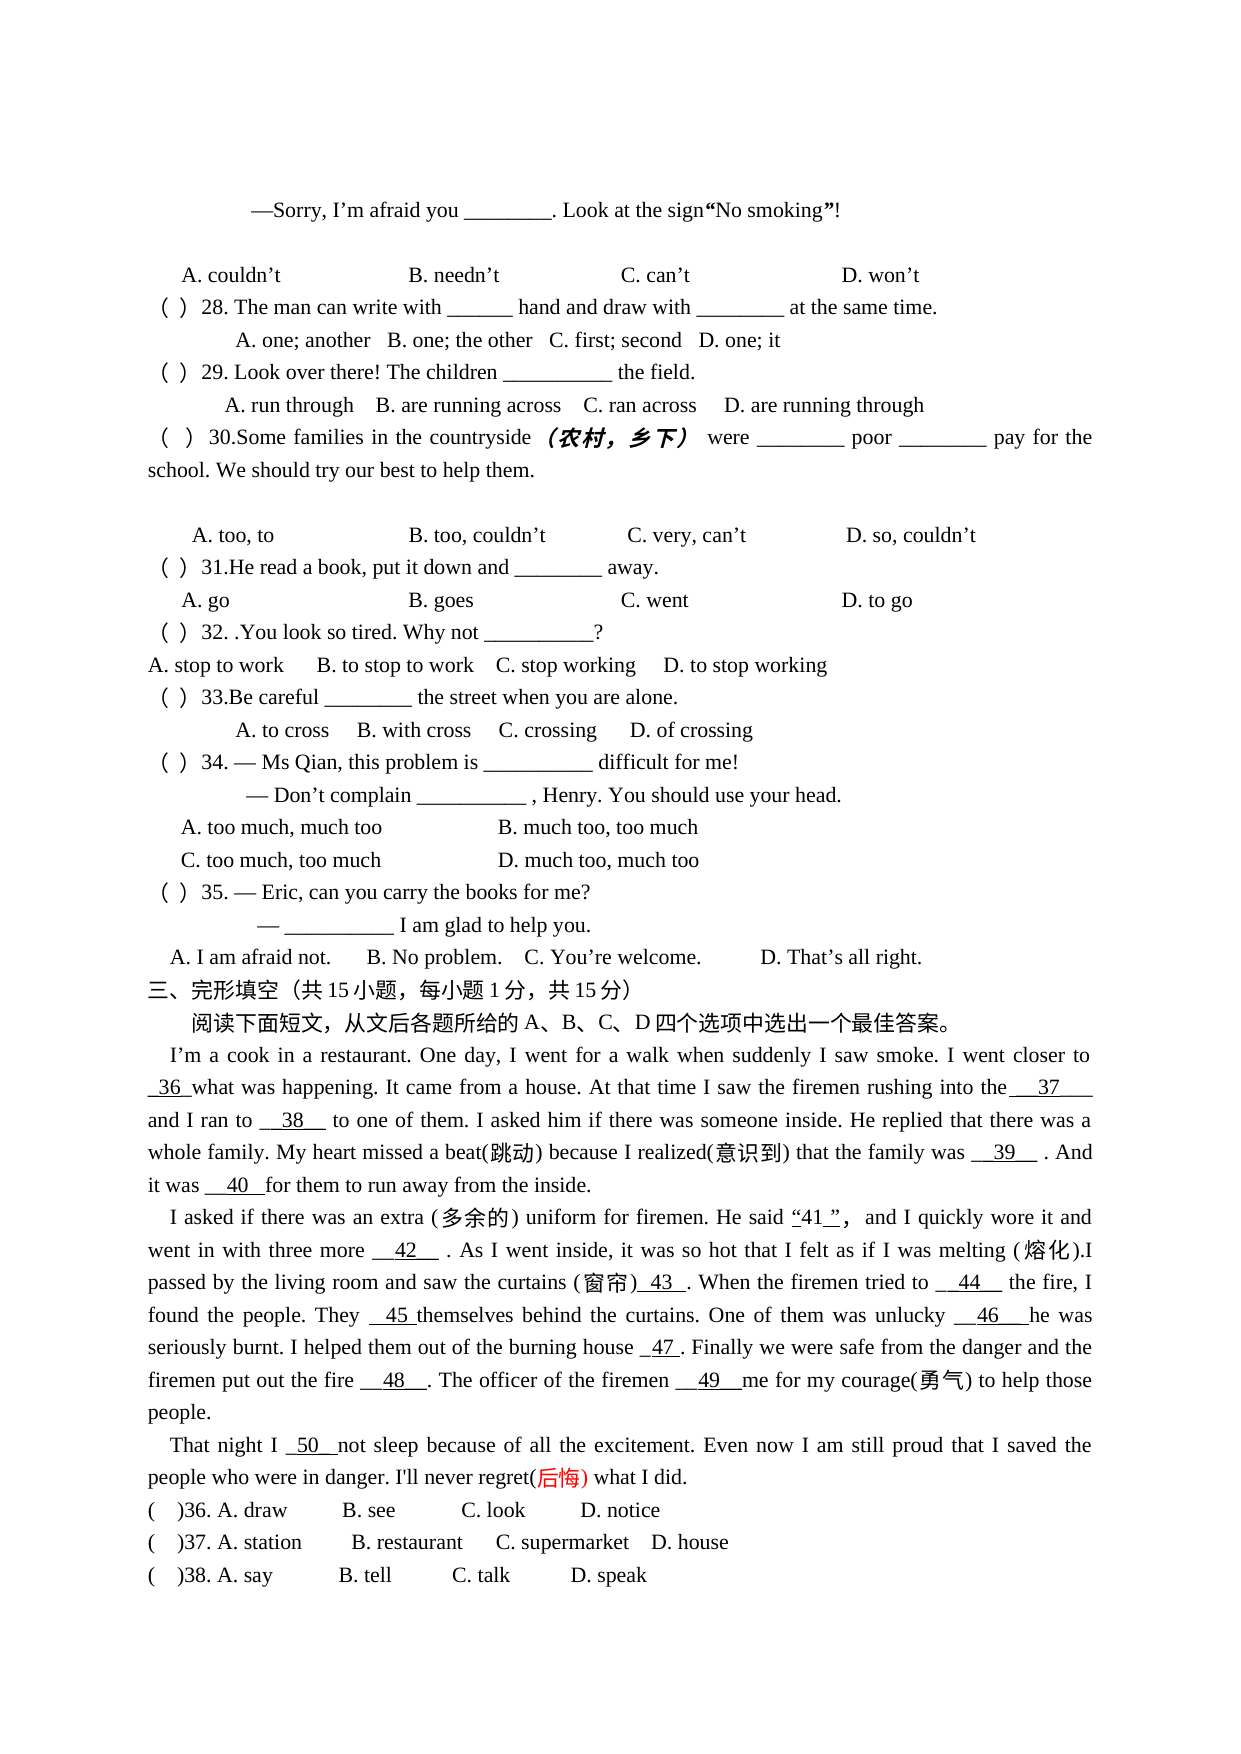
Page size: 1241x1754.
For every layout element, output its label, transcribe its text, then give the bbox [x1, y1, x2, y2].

text —Sorry, I’m afraid you ________. Look at the sign“No smoking”! [185, 193, 1092, 226]
text A. to cross B. with cross C. crossing D. of crossing [148, 713, 1092, 746]
text A. too, to B. too, couldn’t C. very, can’t D. so, couldn’t [192, 518, 1092, 551]
text （ ）29. Look over there! The children __________ the field. [148, 356, 1092, 388]
text （ ）33.Be careful ________ the street when you are alone. [148, 681, 1092, 713]
text （ ）30.Some families in the countryside（农村，乡下） were ________ poor ________ pay for the school. We should try our best to help them. [148, 421, 1092, 486]
list I am afraid not. B. No problem. C. You’re welcome. D. That’s all right. [148, 941, 1092, 973]
text — __________ I am glad to help you. [148, 908, 1092, 941]
text I asked if there was an extra (多余的) uniform for firemen. He said “41 ”，and I quickly wore it and went in with three more __42__ . As I went inside, it was so hot that I felt as if I was melting (熔化).I passed by the living room and saw the curtains (窗帘) 43 . When the firemen tried to __44__ the fire, I found the people. They 45 themselves behind the curtains. One of them was unlucky __46__ he was seriously burnt. I helped them out of the burning house _47 . Finally we were safe from the danger and the firemen put out the fire __48__. The officer of the firemen __49__me for my courage(勇气) to help those people. [148, 1201, 1092, 1428]
text A. couldn’t B. needn’t C. can’t D. won’t [154, 258, 1092, 291]
text （ ）35. — Eric, can you carry the books for me? [148, 876, 1092, 908]
text C. too much, too much D. much too, much too [148, 843, 1092, 876]
text I’m a cook in a restaurant. One day, I went for a walk when suddenly I saw smoke. I went closer to _36_what was happening. It came from a house. At that time I saw the firemen rushing into the __37___ and I ran to __38__ to one of them. I asked him if there was someone inside. He replied that there was a whole family. My heart missed a beat(跳动) because I realized(意识到) that the family was __39__ . And it was __40 for them to run away from the inside. [148, 1038, 1092, 1201]
text ( )37. A. station B. restaurant C. supermarket D. house [148, 1526, 1092, 1558]
text 三、完形填空（共15小题，每小题1分，共15分） [148, 973, 1092, 1006]
text A. go B. goes C. went D. to go [154, 583, 1092, 616]
text （ ）31.He read a book, put it down and ________ away. [148, 551, 1092, 583]
text 阅读下面短文，从文后各题所给的A、B、C、D四个选项中选出一个最佳答案。 [148, 1006, 1092, 1038]
text （ ）28. The man can write with ______ hand and draw with ________ at the same time. [148, 291, 1092, 323]
text A. too much, much too B. much too, too much [148, 811, 1092, 843]
text A. one; another B. one; the other C. first; second D. one; it [148, 323, 1092, 356]
text ( )38. A. say B. tell C. talk D. speak [148, 1558, 1092, 1591]
text ( )36. A. draw B. see C. look D. notice [148, 1493, 1092, 1526]
text （ ）34. — Ms Qian, this problem is __________ difficult for me! [148, 746, 1092, 778]
text A. run through B. are running across C. ran across D. are running through [148, 388, 1092, 421]
text That night I _50_ not sleep because of all the excitement. Even now I am still proud that I saved the people who were in danger. I'll never regret(后悔) what I did. [148, 1428, 1092, 1493]
text — Don’t complain __________ , Henry. You should use your head. [148, 778, 1092, 811]
text A. stop to work B. to stop to work C. stop working D. to stop working [148, 648, 1092, 681]
text （ ）32. .You look so tired. Why not __________? [148, 616, 1092, 648]
